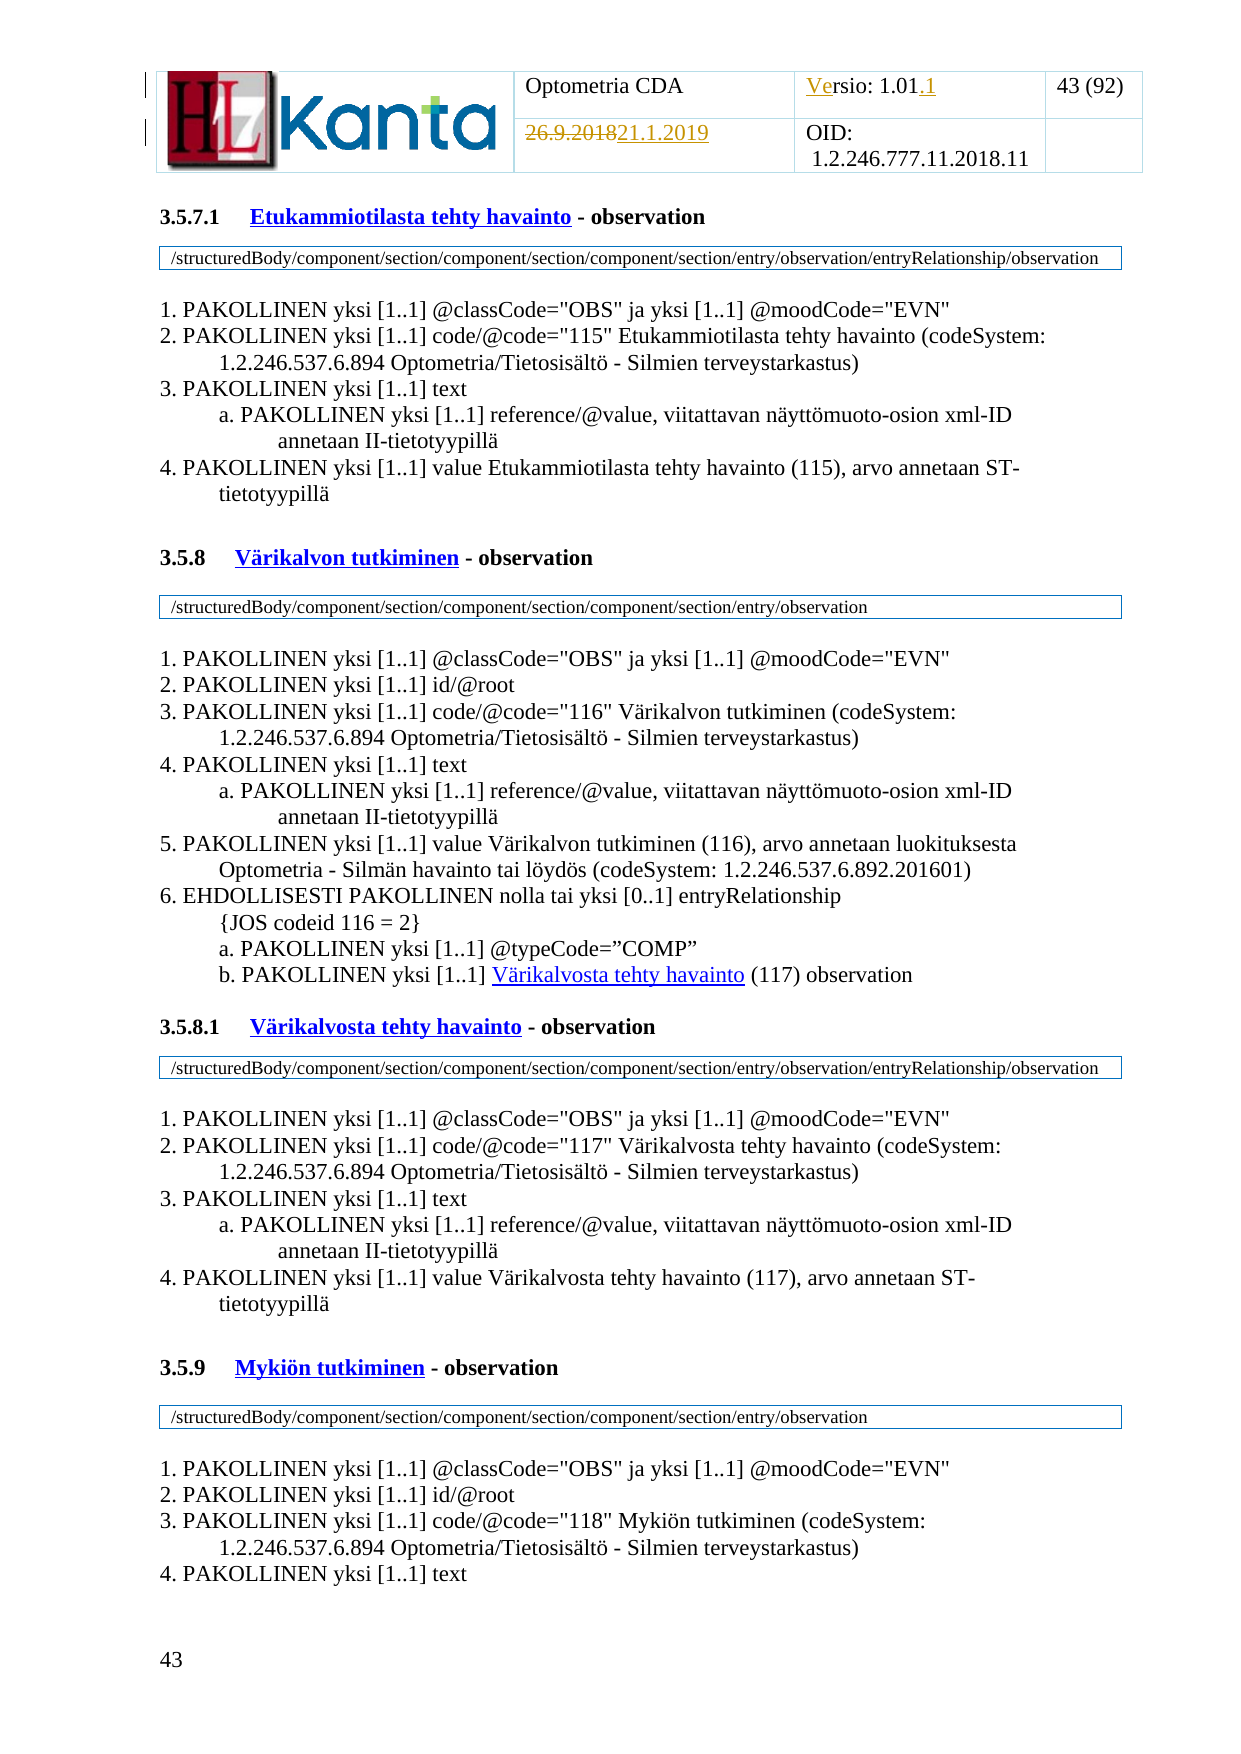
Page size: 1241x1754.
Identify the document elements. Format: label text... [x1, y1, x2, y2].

table_header /structuredBody/component/section/component/section/component/section/entry/observation/entryRelationship/observation [160, 1057, 1121, 1078]
text 1. PAKOLLINEN yksi [1..1] @classCode="OBS" ja yksi [1..1] @moodCode="EVN" [159, 1455, 1081, 1481]
text 2. PAKOLLINEN yksi [1..1] code/@code="117" Värikalvosta tehty havainto (codeSystem: 1.2.246.537.6.894 Optometria/Tietosisältö - Silmien terveystarkastus) [159, 1132, 1081, 1184]
text a. PAKOLLINEN yksi [1..1] reference/@value, viitattavan näyttömuoto-osion xml-ID annetaan II-tietotyypillä [218, 1211, 1081, 1264]
text 2. PAKOLLINEN yksi [1..1] id/@root [159, 1481, 1081, 1508]
subtitle Mykiön tutkiminen - observation [159, 1354, 1081, 1380]
table_header /structuredBody/component/section/component/section/component/section/entry/observation [160, 1406, 1121, 1427]
text a. PAKOLLINEN yksi [1..1] reference/@value, viitattavan näyttömuoto-osion xml-ID annetaan II-tietotyypillä [218, 401, 1081, 454]
subtitle Värikalvon tutkiminen - observation [159, 544, 1081, 571]
text 4. PAKOLLINEN yksi [1..1] text [159, 751, 1081, 777]
text 3. PAKOLLINEN yksi [1..1] text [159, 375, 1081, 401]
text 3. PAKOLLINEN yksi [1..1] text [159, 1184, 1081, 1211]
picture [167, 71, 279, 171]
text {JOS codeid 116 = 2} [218, 909, 1081, 935]
text 6. EHDOLLISESTI PAKOLLINEN nolla tai yksi [0..1] entryRelationship [159, 882, 1081, 909]
text b. PAKOLLINEN yksi [1..1] Värikalvosta tehty havainto (117) observation [218, 961, 1081, 988]
picture [281, 96, 496, 150]
text 4. PAKOLLINEN yksi [1..1] value Värikalvosta tehty havainto (117), arvo annetaan ST-tietotyypillä [159, 1264, 1081, 1316]
text 1. PAKOLLINEN yksi [1..1] @classCode="OBS" ja yksi [1..1] @moodCode="EVN" [159, 645, 1081, 672]
text 3. PAKOLLINEN yksi [1..1] code/@code="116" Värikalvon tutkiminen (codeSystem: 1.2.246.537.6.894 Optometria/Tietosisältö - Silmien terveystarkastus) [159, 698, 1081, 751]
text 5. PAKOLLINEN yksi [1..1] value Värikalvon tutkiminen (116), arvo annetaan luokituksesta Optometria - Silmän havainto tai löydös (codeSystem: 1.2.246.537.6.892.201601) [159, 830, 1081, 882]
text 1. PAKOLLINEN yksi [1..1] @classCode="OBS" ja yksi [1..1] @moodCode="EVN" [159, 1106, 1081, 1132]
text 2. PAKOLLINEN yksi [1..1] id/@root [159, 672, 1081, 698]
text 3. PAKOLLINEN yksi [1..1] code/@code="118" Mykiön tutkiminen (codeSystem: 1.2.246.537.6.894 Optometria/Tietosisältö - Silmien terveystarkastus) [159, 1508, 1081, 1560]
text 4. PAKOLLINEN yksi [1..1] text [159, 1560, 1081, 1587]
subtitle Etukammiotilasta tehty havainto - observation [159, 203, 1081, 229]
subtitle Värikalvosta tehty havainto - observation [159, 1013, 1081, 1039]
text 1. PAKOLLINEN yksi [1..1] @classCode="OBS" ja yksi [1..1] @moodCode="EVN" [159, 296, 1081, 322]
text 2. PAKOLLINEN yksi [1..1] code/@code="115" Etukammiotilasta tehty havainto (codeSystem: 1.2.246.537.6.894 Optometria/Tietosisältö - Silmien terveystarkastus) [159, 322, 1081, 375]
text a. PAKOLLINEN yksi [1..1] reference/@value, viitattavan näyttömuoto-osion xml-ID annetaan II-tietotyypillä [218, 777, 1081, 830]
text a. PAKOLLINEN yksi [1..1] @typeCode=”COMP” [218, 935, 1081, 961]
text 4. PAKOLLINEN yksi [1..1] value Etukammiotilasta tehty havainto (115), arvo annetaan ST-tietotyypillä [159, 454, 1081, 507]
table_header /structuredBody/component/section/component/section/component/section/entry/observation [160, 596, 1121, 618]
table_header /structuredBody/component/section/component/section/component/section/entry/observation/entryRelationship/observation [160, 247, 1121, 268]
